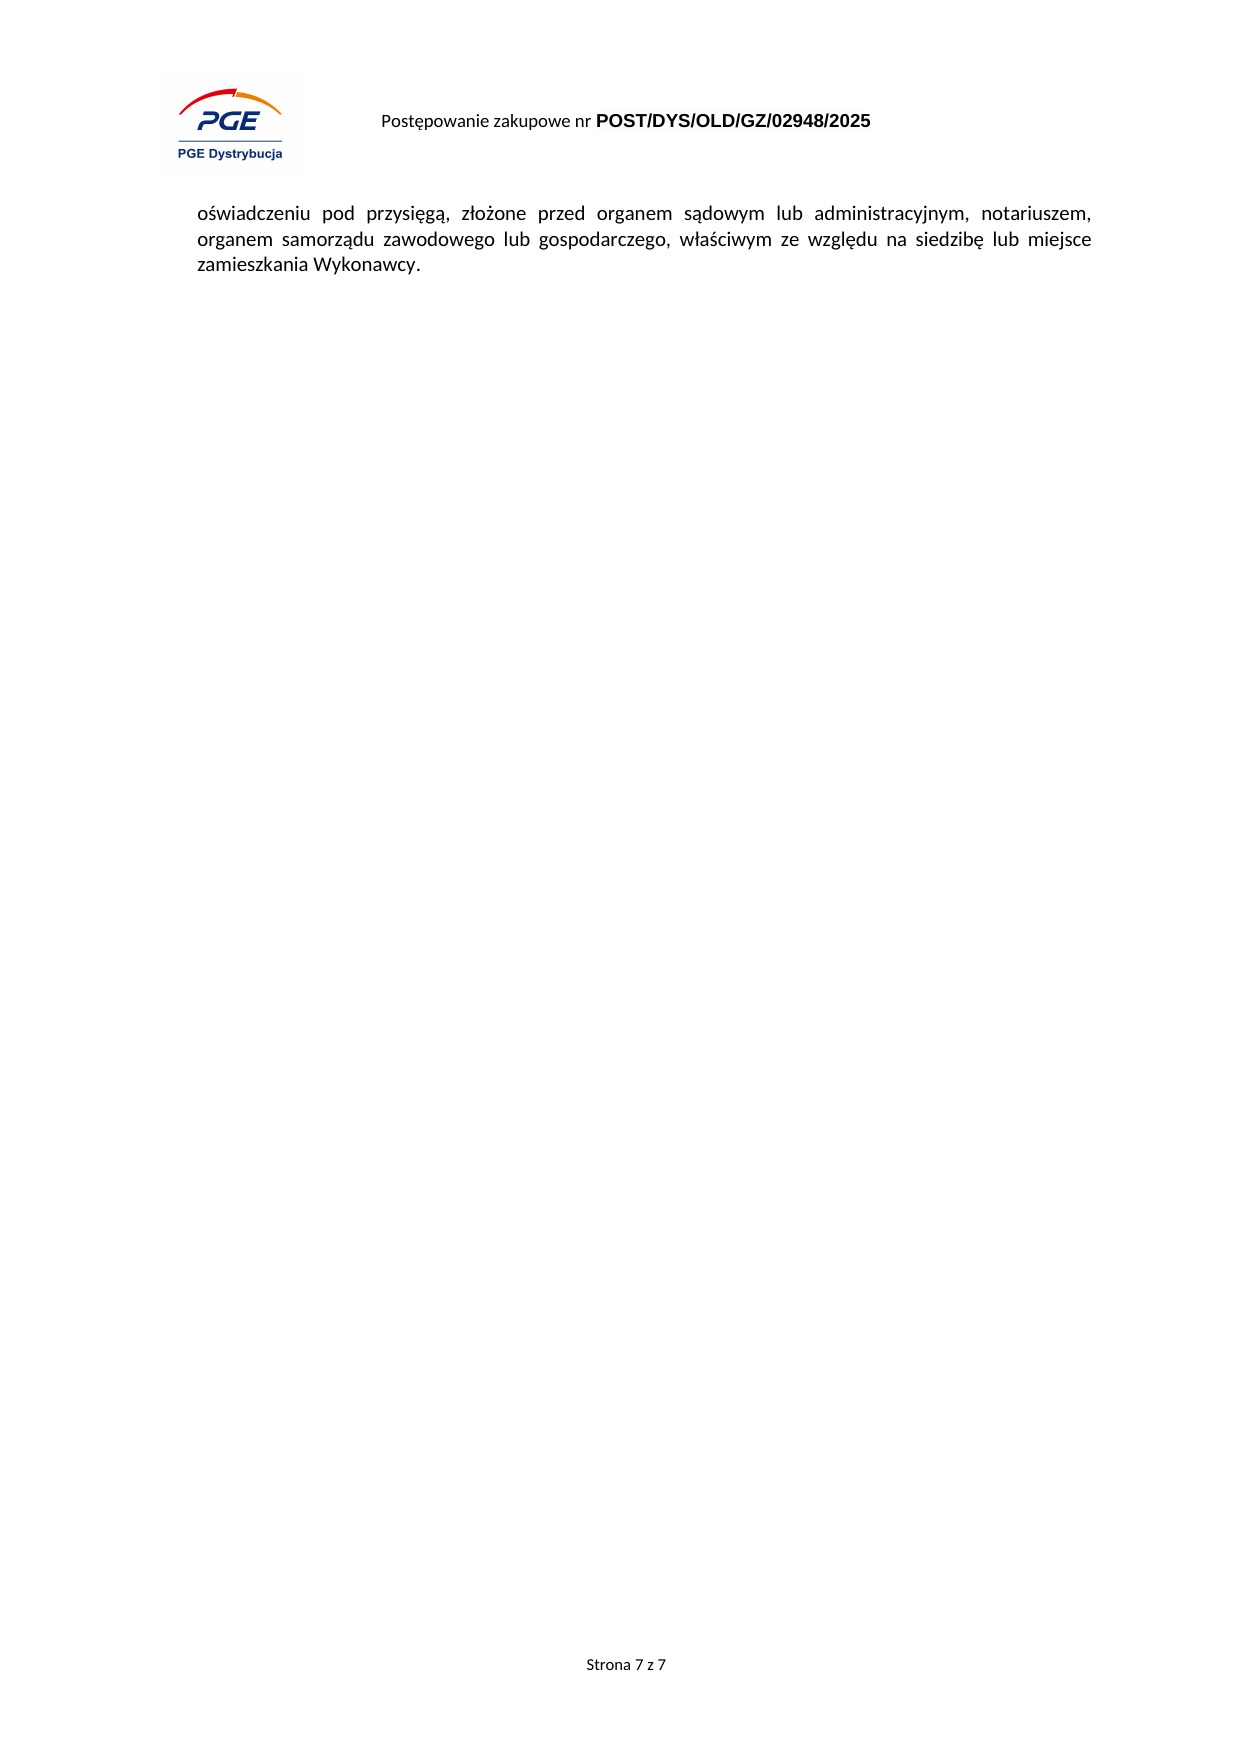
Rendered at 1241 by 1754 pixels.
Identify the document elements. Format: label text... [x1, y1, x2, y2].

picture [159, 70, 302, 176]
